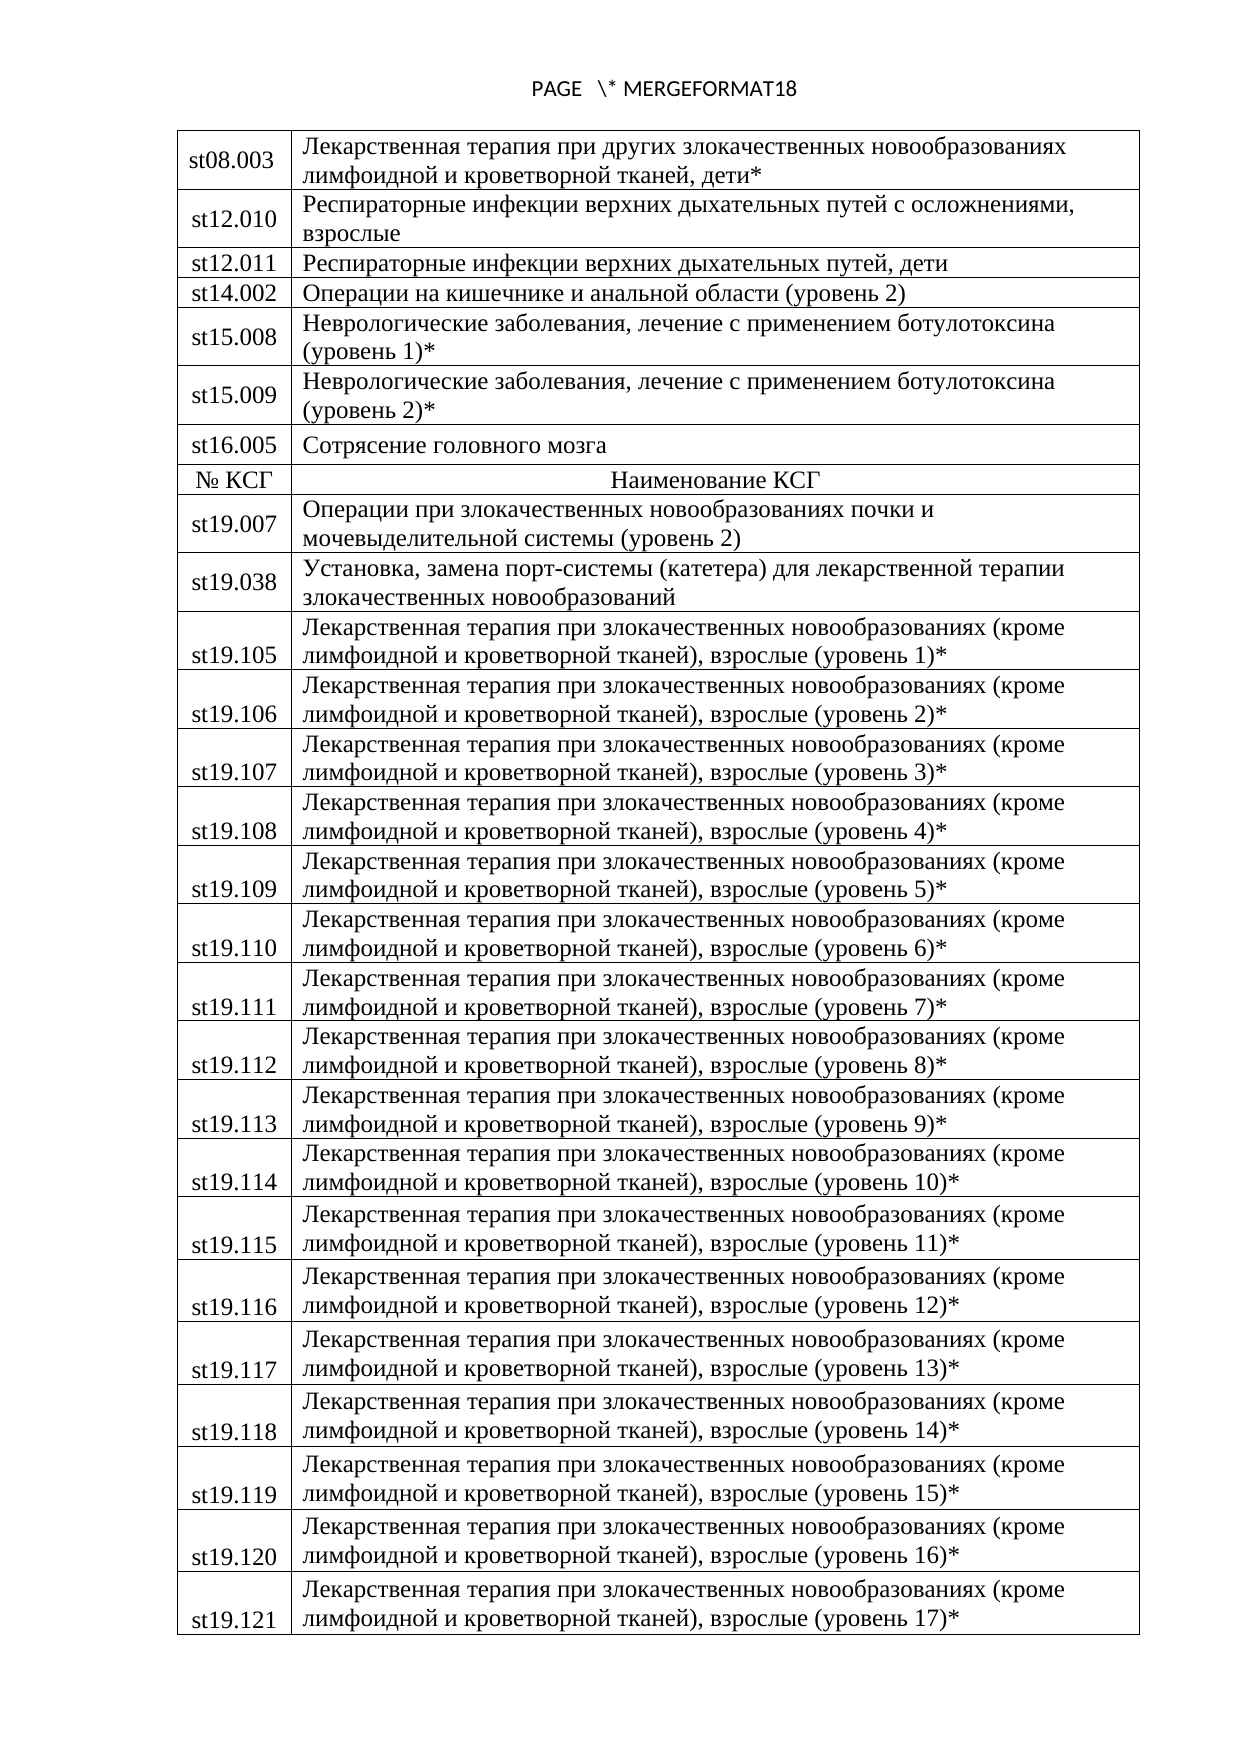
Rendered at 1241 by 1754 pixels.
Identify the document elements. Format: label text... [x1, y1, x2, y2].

table_cell st19.114 [178, 1139, 291, 1196]
table_cell Операции при злокачественных новообразованиях почки и мочевыделительной системы (уровень 2) [292, 495, 1139, 552]
table_cell Лекарственная терапия при злокачественных новообразованиях (кроме лимфоидной и кроветворной тканей), взрослые (уровень 7)* [292, 963, 1139, 1020]
table_cell st19.105 [178, 612, 291, 669]
table_cell st14.002 [178, 278, 291, 307]
table_cell Лекарственная терапия при злокачественных новообразованиях (кроме лимфоидной и кроветворной тканей), взрослые (уровень 1)* [292, 612, 1139, 669]
table_cell st19.120 [178, 1510, 291, 1571]
table_cell Лекарственная терапия при злокачественных новообразованиях (кроме лимфоидной и кроветворной тканей), взрослые (уровень 5)* [292, 846, 1139, 903]
table_cell Лекарственная терапия при злокачественных новообразованиях (кроме лимфоидной и кроветворной тканей), взрослые (уровень 9)* [292, 1080, 1139, 1137]
table_cell Неврологические заболевания, лечение с применением ботулотоксина (уровень 2)* [292, 366, 1139, 424]
table_cell st19.113 [178, 1080, 291, 1137]
table_cell Неврологические заболевания, лечение с применением ботулотоксина (уровень 1)* [292, 308, 1139, 365]
table_cell Лекарственная терапия при злокачественных новообразованиях (кроме лимфоидной и кроветворной тканей), взрослые (уровень 8)* [292, 1021, 1139, 1079]
table_cell st15.009 [178, 366, 291, 424]
table_cell № КСГ [178, 465, 291, 493]
table_cell Лекарственная терапия при других злокачественных новообразованиях лимфоидной и кроветворной тканей, дети* [292, 131, 1139, 188]
table_cell st19.121 [178, 1572, 291, 1633]
table_cell st19.115 [178, 1197, 291, 1258]
table_cell Лекарственная терапия при злокачественных новообразованиях (кроме лимфоидной и кроветворной тканей), взрослые (уровень 12)* [292, 1260, 1139, 1321]
table_cell st19.117 [178, 1322, 291, 1383]
table_cell st19.108 [178, 787, 291, 845]
table_cell Лекарственная терапия при злокачественных новообразованиях (кроме лимфоидной и кроветворной тканей), взрослые (уровень 2)* [292, 670, 1139, 728]
table_cell Респираторные инфекции верхних дыхательных путей, дети [292, 248, 1139, 277]
table_cell st19.112 [178, 1021, 291, 1079]
table_cell Установка, замена порт-системы (катетера) для лекарственной терапии злокачественных новообразований [292, 553, 1139, 611]
table_cell st12.011 [178, 248, 291, 277]
table_cell Операции на кишечнике и анальной области (уровень 2) [292, 278, 1139, 307]
table_cell st19.110 [178, 904, 291, 962]
table_cell Лекарственная терапия при злокачественных новообразованиях (кроме лимфоидной и кроветворной тканей), взрослые (уровень 3)* [292, 729, 1139, 786]
table_cell st19.119 [178, 1447, 291, 1508]
table_cell Лекарственная терапия при злокачественных новообразованиях (кроме лимфоидной и кроветворной тканей), взрослые (уровень 6)* [292, 904, 1139, 962]
table_cell st19.111 [178, 963, 291, 1020]
table_cell Лекарственная терапия при злокачественных новообразованиях (кроме лимфоидной и кроветворной тканей), взрослые (уровень 15)* [292, 1447, 1139, 1508]
table_cell Лекарственная терапия при злокачественных новообразованиях (кроме лимфоидной и кроветворной тканей), взрослые (уровень 13)* [292, 1322, 1139, 1383]
table_cell Сотрясение головного мозга [292, 425, 1139, 464]
table_cell Наименование КСГ [292, 465, 1139, 493]
table_cell st15.008 [178, 308, 291, 365]
table_cell st19.118 [178, 1385, 291, 1446]
table_cell st08.003 [178, 131, 291, 188]
table_cell st19.116 [178, 1260, 291, 1321]
table_cell Лекарственная терапия при злокачественных новообразованиях (кроме лимфоидной и кроветворной тканей), взрослые (уровень 16)* [292, 1510, 1139, 1571]
table_cell st19.107 [178, 729, 291, 786]
table_cell Лекарственная терапия при злокачественных новообразованиях (кроме лимфоидной и кроветворной тканей), взрослые (уровень 11)* [292, 1197, 1139, 1258]
table_cell Респираторные инфекции верхних дыхательных путей с осложнениями, взрослые [292, 190, 1139, 247]
table_cell Лекарственная терапия при злокачественных новообразованиях (кроме лимфоидной и кроветворной тканей), взрослые (уровень 14)* [292, 1385, 1139, 1446]
table_cell Лекарственная терапия при злокачественных новообразованиях (кроме лимфоидной и кроветворной тканей), взрослые (уровень 4)* [292, 787, 1139, 845]
table_cell st16.005 [178, 425, 291, 464]
table_cell st19.038 [178, 553, 291, 611]
table_cell st19.007 [178, 495, 291, 552]
table_cell st19.109 [178, 846, 291, 903]
table_cell Лекарственная терапия при злокачественных новообразованиях (кроме лимфоидной и кроветворной тканей), взрослые (уровень 17)* [292, 1572, 1139, 1633]
table_cell Лекарственная терапия при злокачественных новообразованиях (кроме лимфоидной и кроветворной тканей), взрослые (уровень 10)* [292, 1139, 1139, 1196]
table_cell st12.010 [178, 190, 291, 247]
table_cell st19.106 [178, 670, 291, 728]
